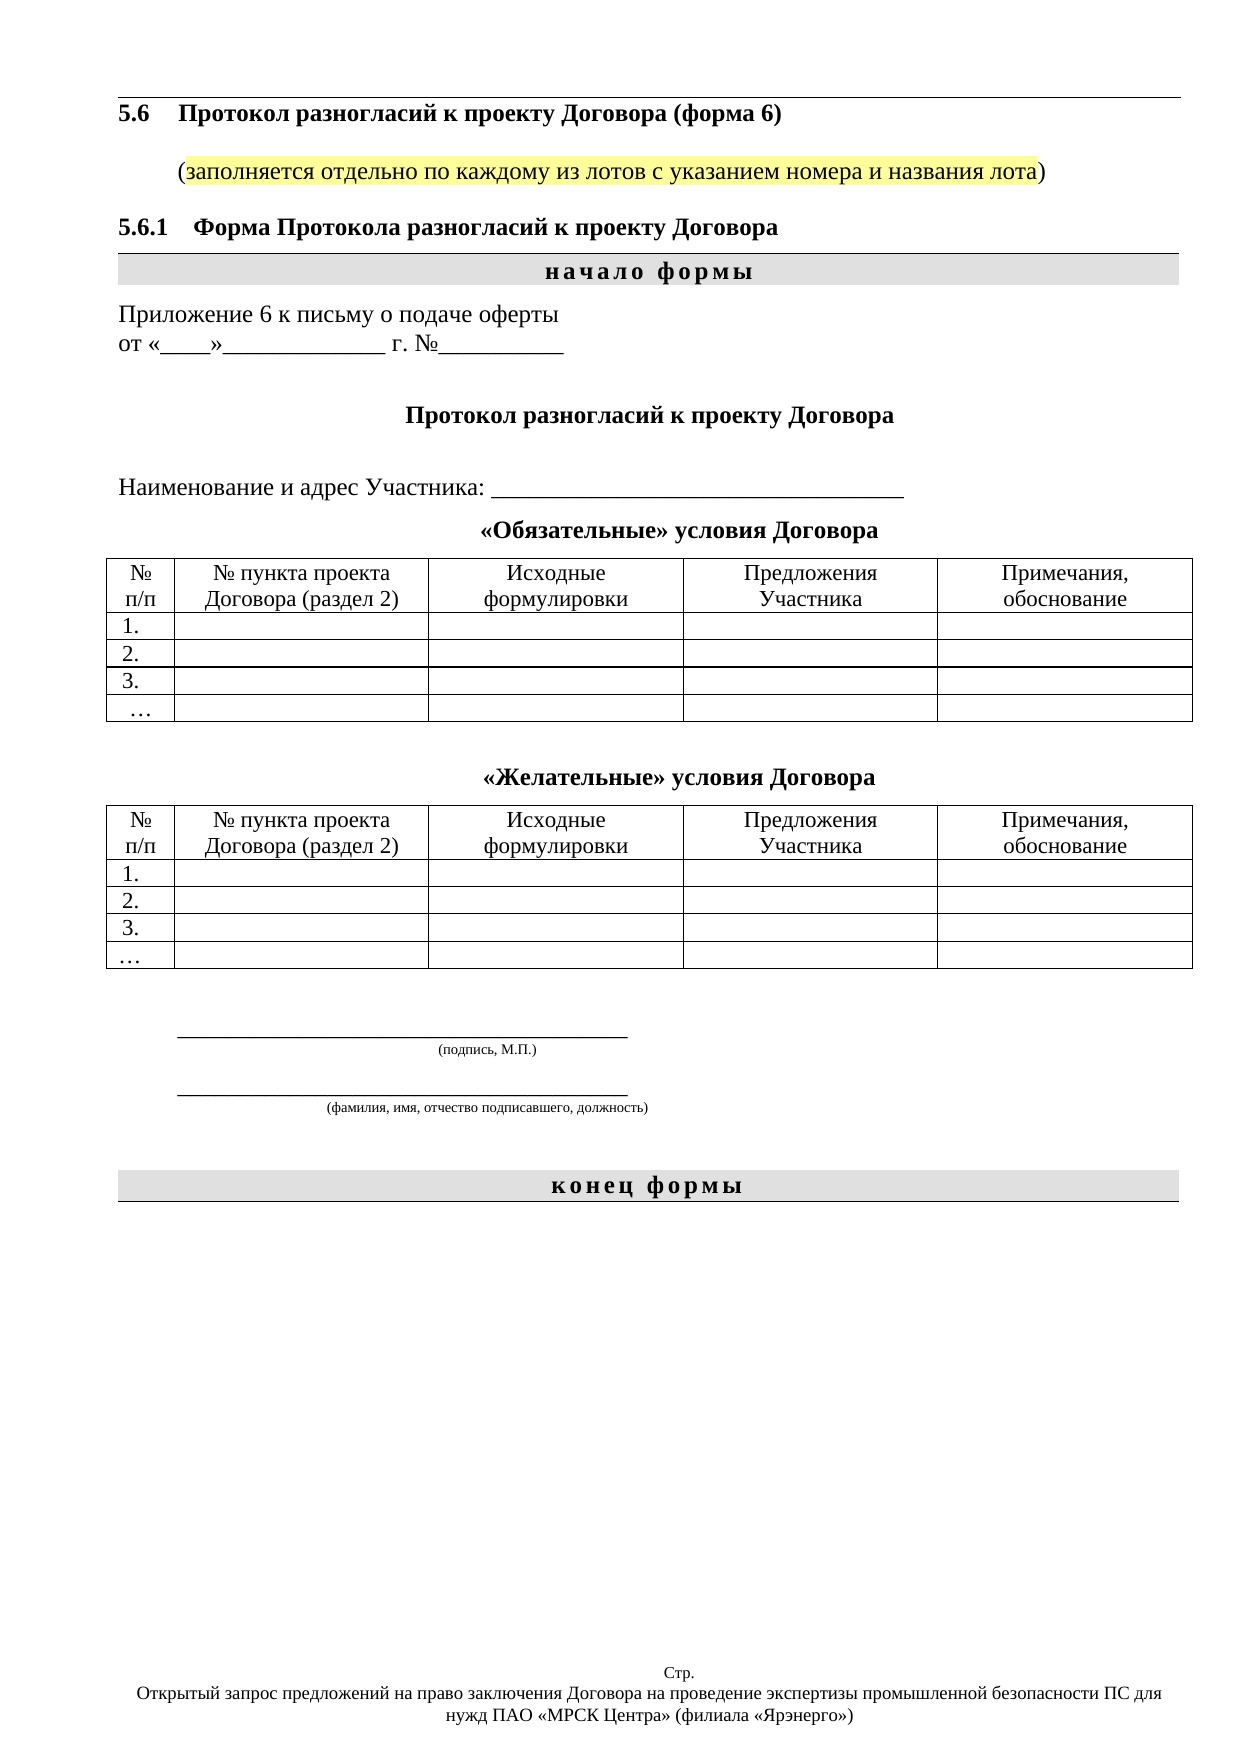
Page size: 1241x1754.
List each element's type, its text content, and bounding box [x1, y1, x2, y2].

text «Обязательные» условия Договора [118, 515, 1181, 543]
table_cell [175, 860, 428, 886]
table_cell [684, 613, 937, 639]
table_cell [938, 613, 1192, 639]
table_cell [107, 613, 174, 639]
table_cell [175, 613, 428, 639]
text (подпись, М.П.) [118, 1041, 797, 1070]
table_cell [429, 942, 683, 968]
table_cell [429, 887, 683, 913]
table_cell [107, 860, 174, 886]
table_cell [429, 860, 683, 886]
table_cell [938, 668, 1192, 694]
text начало формы [118, 254, 1179, 285]
table_cell [175, 695, 428, 721]
table_cell [175, 887, 428, 913]
table_header № пункта проекта Договора (раздел 2) [175, 559, 428, 612]
table_cell [429, 914, 683, 941]
table_cell [429, 668, 683, 694]
table_cell [684, 695, 937, 721]
table_cell [107, 668, 174, 694]
text «Желательные» условия Договора [118, 762, 1181, 790]
table_header Исходные формулировки [429, 559, 683, 612]
table_cell [429, 695, 683, 721]
table_cell [938, 695, 1192, 721]
table_cell [107, 887, 174, 913]
table_cell [938, 640, 1192, 666]
table_header № п/п [107, 559, 174, 612]
table_cell [175, 942, 428, 968]
table_cell [938, 860, 1192, 886]
table_cell [684, 942, 937, 968]
table_cell [684, 668, 937, 694]
table_cell [429, 640, 683, 666]
table_cell … [107, 942, 174, 968]
table_cell [175, 914, 428, 941]
table_header № пункта проекта Договора (раздел 2) [175, 806, 428, 858]
table_header Предложения Участника [684, 806, 937, 858]
table_cell [684, 914, 937, 941]
table_cell [684, 887, 937, 913]
table_cell [429, 613, 683, 639]
table_cell [175, 668, 428, 694]
table_cell [938, 914, 1192, 941]
text (фамилия, имя, отчество подписавшего, должность) [118, 1098, 797, 1127]
text Приложение 6 к письму о подаче оферты от «____»_____________ г. №__________ [118, 299, 1181, 357]
table_cell [684, 860, 937, 886]
table_header Примечания, обоснование [938, 806, 1192, 858]
table_cell [938, 887, 1192, 913]
table_cell [107, 640, 174, 666]
table_cell [684, 640, 937, 666]
table_cell … [107, 695, 174, 721]
table_header Предложения Участника [684, 559, 937, 612]
subtitle Форма Протокола разногласий к проекту Договора [118, 212, 1181, 240]
text ____________________________________ [118, 1012, 1181, 1041]
text конец формы [118, 1170, 1179, 1201]
table_cell [107, 914, 174, 941]
table_header № п/п [107, 806, 174, 858]
text Наименование и адрес Участника: _________________________________ [118, 472, 1181, 500]
table_header Исходные формулировки [429, 806, 683, 858]
subtitle Протокол разногласий к проекту Договора (форма 6) [118, 98, 1181, 127]
table_header Примечания, обоснование [938, 559, 1192, 612]
text ____________________________________ [118, 1070, 1181, 1098]
table_cell [938, 942, 1192, 968]
table_cell [175, 640, 428, 666]
text Протокол разногласий к проекту Договора [118, 400, 1181, 428]
